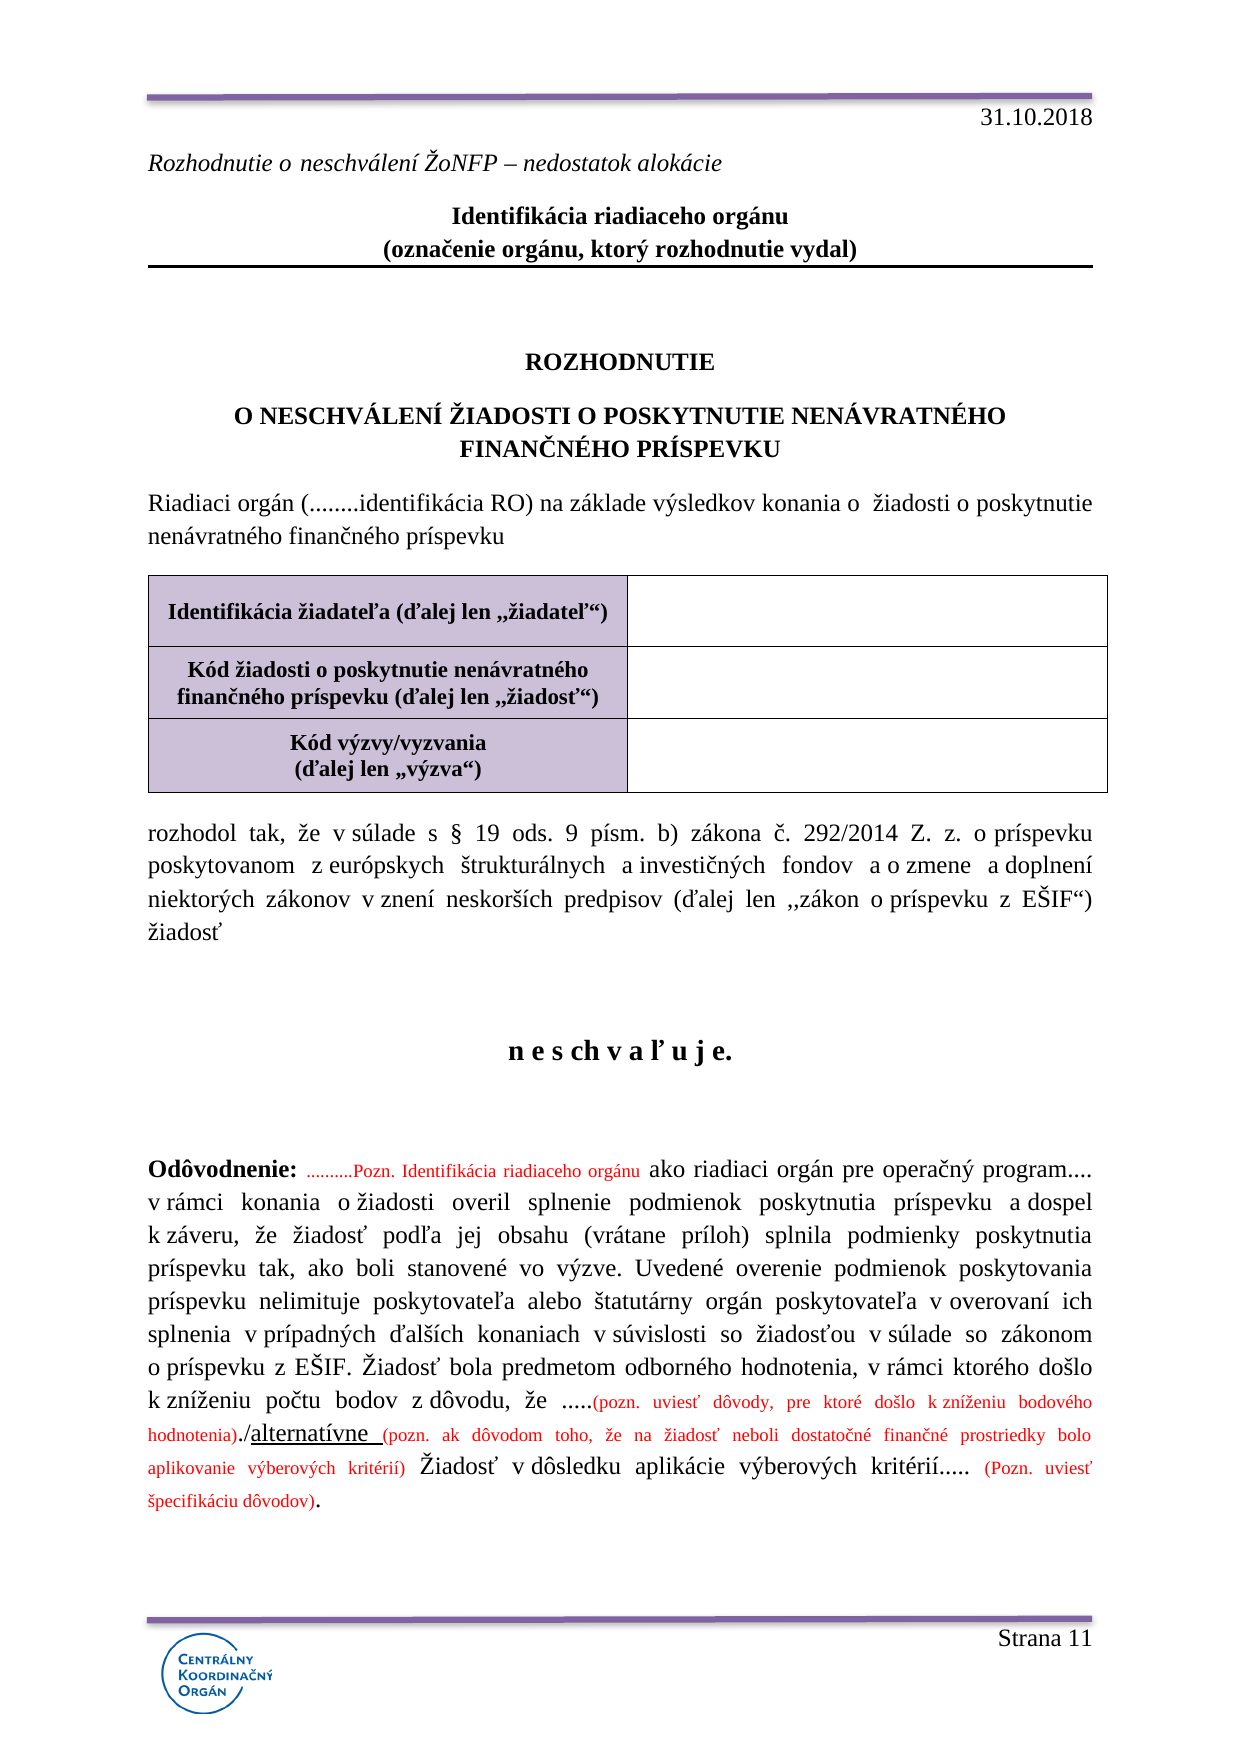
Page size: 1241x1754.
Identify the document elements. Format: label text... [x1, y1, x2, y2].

table_cell Kód žiadosti o poskytnutie nenávratného finančného príspevku (ďalej len ,,žiadosť“) [149, 647, 627, 718]
text Riadiaci orgán (........identifikácia RO) na základe výsledkov konania o žiadosti o poskytnutie nenávratného finančného príspevku [148, 488, 1093, 550]
table_cell [628, 647, 1107, 718]
text O NESCHVÁLENÍ ŽIADOSTI O POSKYTNUTIE NENÁVRATNÉHO FINANČNÉHO PRÍSPEVKU [148, 401, 1093, 463]
picture [159, 1631, 272, 1713]
table_cell Kód výzvy/vyzvania (ďalej len „výzva“) [149, 719, 627, 792]
text ROZHODNUTIE [148, 347, 1093, 376]
table_header Identifikácia žiadateľa (ďalej len ,,žiadateľ“) [149, 576, 627, 646]
text rozhodol tak, že v súlade s § 19 ods. 9 písm. b) zákona č. 292/2014 Z. z. o príspevku poskytovanom z európskych štrukturálnych a investičných fondov a o zmene a doplnení niektorých zákonov v znení neskorších predpisov (ďalej len ,,zákon o príspevku z EŠIF“) žiadosť [148, 818, 1093, 945]
text Identifikácia riadiaceho orgánu [148, 201, 1093, 230]
table_cell [628, 719, 1107, 792]
text Rozhodnutie o neschválení ŽoNFP – nedostatok alokácie [148, 148, 1093, 176]
text (označenie orgánu, ktorý rozhodnutie vydal) [148, 234, 1093, 265]
text Odôvodnenie: ..........Pozn. Identifikácia riadiaceho orgánu ako riadiaci orgán pre operačný program.... v rámci konania o žiadosti overil splnenie podmienok poskytnutia príspevku a dospel k záveru, že žiadosť podľa jej obsahu (vrátane príloh) splnila podmienky poskytnutia príspevku tak, ako boli stanovené vo výzve. Uvedené overenie podmienok poskytovania príspevku nelimituje poskytovateľa alebo štatutárny orgán poskytovateľa v overovaní ich splnenia v prípadných ďalších konaniach v súvislosti so žiadosťou v súlade so zákonom o príspevku z EŠIF. Žiadosť bola predmetom odborného hodnotenia, v rámci ktorého došlo k zníženiu počtu bodov z dôvodu, že .....(pozn. uviesť dôvody, pre ktoré došlo k zníženiu bodového hodnotenia)./alternatívne (pozn. ak dôvodom toho, že na žiadosť neboli dostatočné finančné prostriedky bolo aplikovanie výberových kritérií) Žiadosť v dôsledku aplikácie výberových kritérií..... (Pozn. uviesť špecifikáciu dôvodov). [148, 1154, 1093, 1513]
text n e s ch v a ľ u j e. [148, 1033, 1093, 1066]
table_header [628, 576, 1107, 646]
